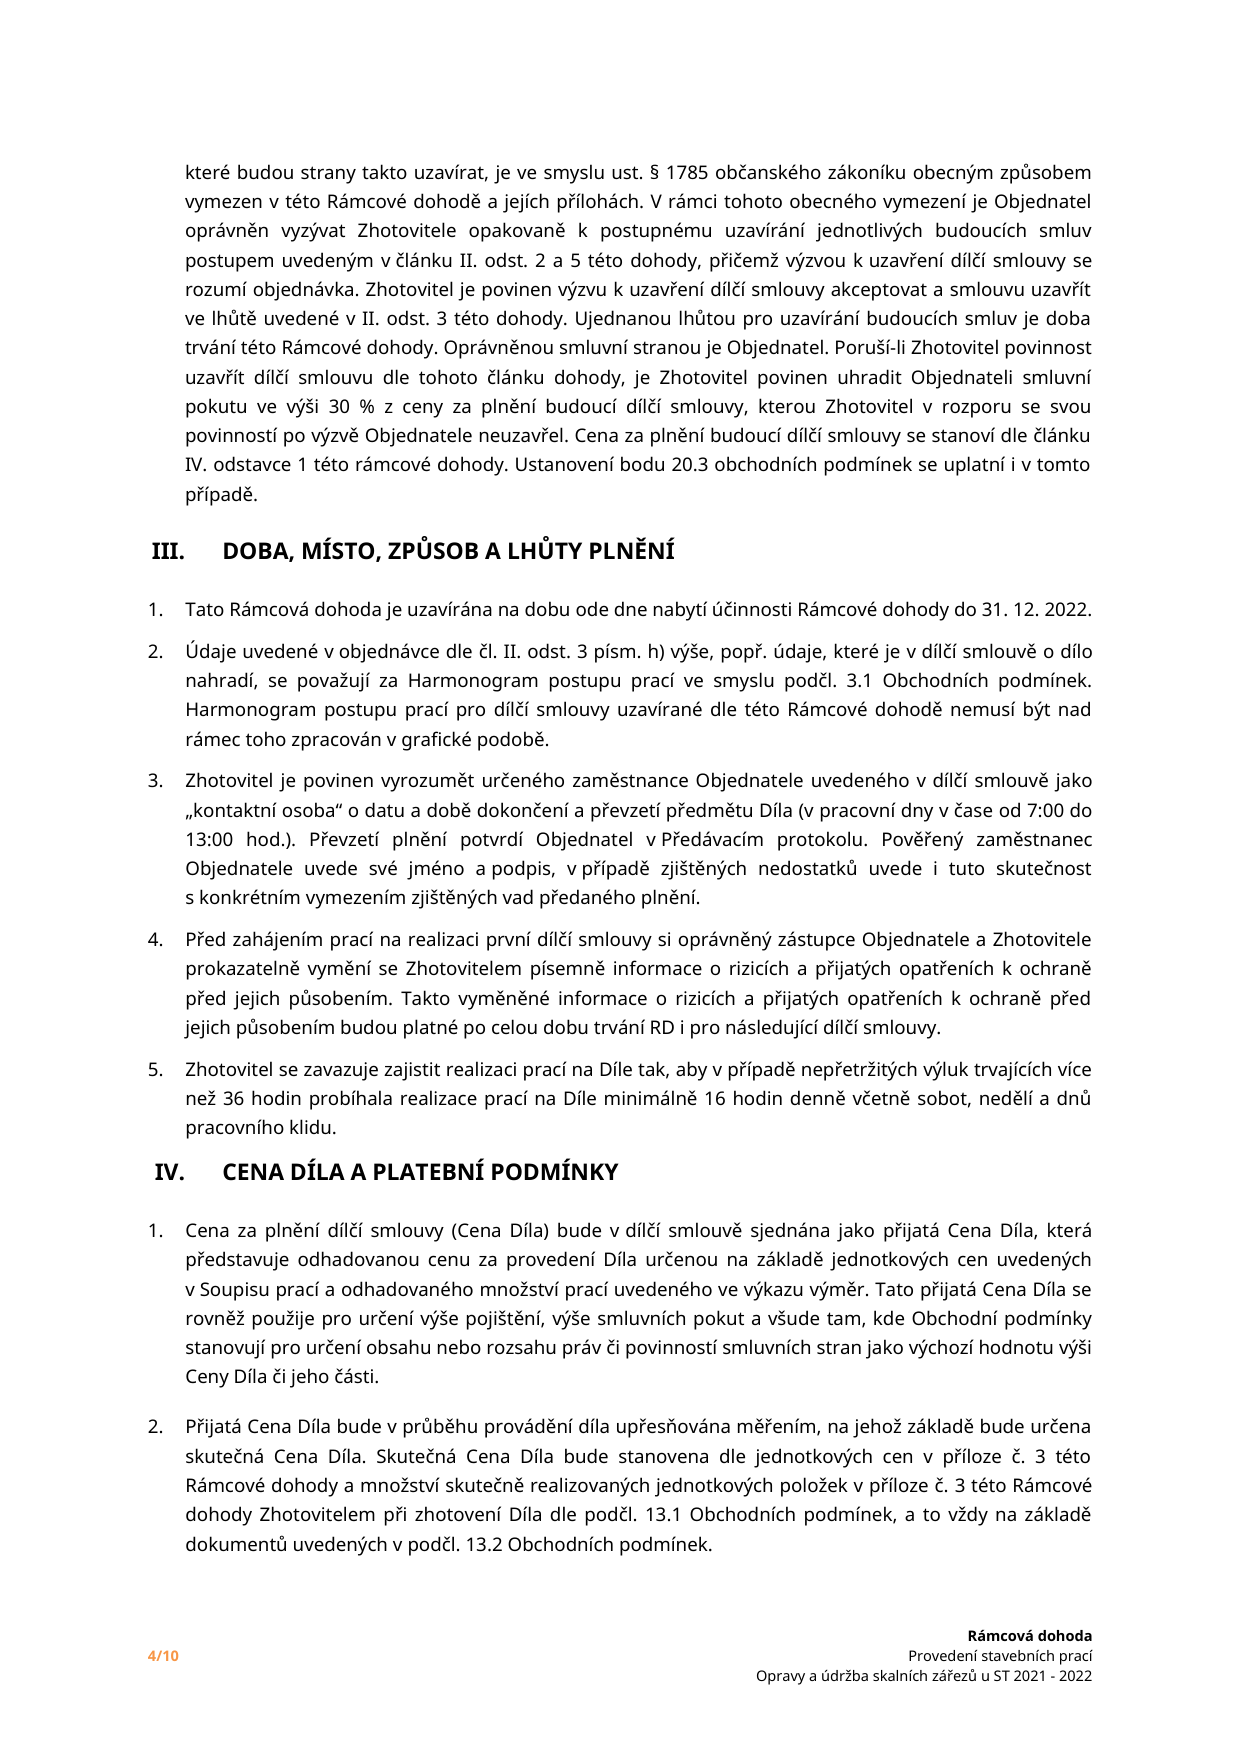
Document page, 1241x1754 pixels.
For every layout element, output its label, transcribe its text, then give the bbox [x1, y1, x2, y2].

list Tato Rámcová dohoda je uzavírána na dobu ode dne nabytí účinnosti Rámcové dohody do 31. 12. 2022. [148, 596, 1093, 622]
list Přijatá Cena Díla bude v průběhu provádění díla upřesňována měřením, na jehož základě bude určena skutečná Cena Díla. Skutečná Cena Díla bude stanovena dle jednotkových cen v příloze č. 3 této Rámcové dohody a množství skutečně realizovaných jednotkových položek v příloze č. 3 této Rámcové dohody Zhotovitelem při zhotovení Díla dle podčl. 13.1 Obchodních podmínek, a to vždy na základě dokumentů uvedených v podčl. 13.2 Obchodních podmínek. [148, 1414, 1093, 1556]
list CENA DÍLA A PLATEBNÍ PODMÍNKY [185, 1156, 1093, 1188]
text Zhotovitel se zavazuje zajistit realizaci prací na Díle tak, aby v případě nepřetržitých výluk trvajících více než 36 hodin probíhala realizace prací na Díle minimálně 16 hodin denně včetně sobot, nedělí a dnů pracovního klidu. [148, 1056, 1093, 1140]
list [148, 159, 1093, 507]
text Údaje uvedené v objednávce dle čl. II. odst. 3 písm. h) výše, popř. údaje, které je v dílčí smlouvě o dílo nahradí, se považují za Harmonogram postupu prací ve smyslu podčl. 3.1 Obchodních podmínek. Harmonogram postupu prací pro dílčí smlouvy uzavírané dle této Rámcové dohodě nemusí být nad rámec toho zpracován v grafické podobě. [148, 638, 1093, 751]
list DOBA, MÍSTO, ZPŮSOB A LHŮTY PLNĚNÍ [185, 535, 1093, 567]
text Zhotovitel je povinen vyrozumět určeného zaměstnance Objednatele uvedeného v dílčí smlouvě jako „kontaktní osoba“ o datu a době dokončení a převzetí předmětu Díla (v pracovní dny v čase od 7:00 do 13:00 hod.). Převzetí plnění potvrdí Objednatel v Předávacím protokolu. Pověřený zaměstnanec Objednatele uvede své jméno a podpis, v případě zjištěných nedostatků uvede i tuto skutečnost s konkrétním vymezením zjištěných vad předaného plnění. [148, 768, 1093, 910]
list Cena za plnění dílčí smlouvy (Cena Díla) bude v dílčí smlouvě sjednána jako přijatá Cena Díla, která představuje odhadovanou cenu za provedení Díla určenou na základě jednotkových cen uvedených v Soupisu prací a odhadovaného množství prací uvedeného ve výkazu výměr. Tato přijatá Cena Díla se rovněž použije pro určení výše pojištění, výše smluvních pokut a všude tam, kde Obchodní podmínky stanovují pro určení obsahu nebo rozsahu práv či povinností smluvních stran jako výchozí hodnotu výši Ceny Díla či jeho části. [148, 1217, 1093, 1389]
text Před zahájením prací na realizaci první dílčí smlouvy si oprávněný zástupce Objednatele a Zhotovitele prokazatelně vymění se Zhotovitelem písemně informace o rizicích a přijatých opatřeních k ochraně před jejich působením. Takto vyměněné informace o rizicích a přijatých opatřeních k ochraně před jejich působením budou platné po celou dobu trvání RD i pro následující dílčí smlouvy. [148, 926, 1093, 1040]
